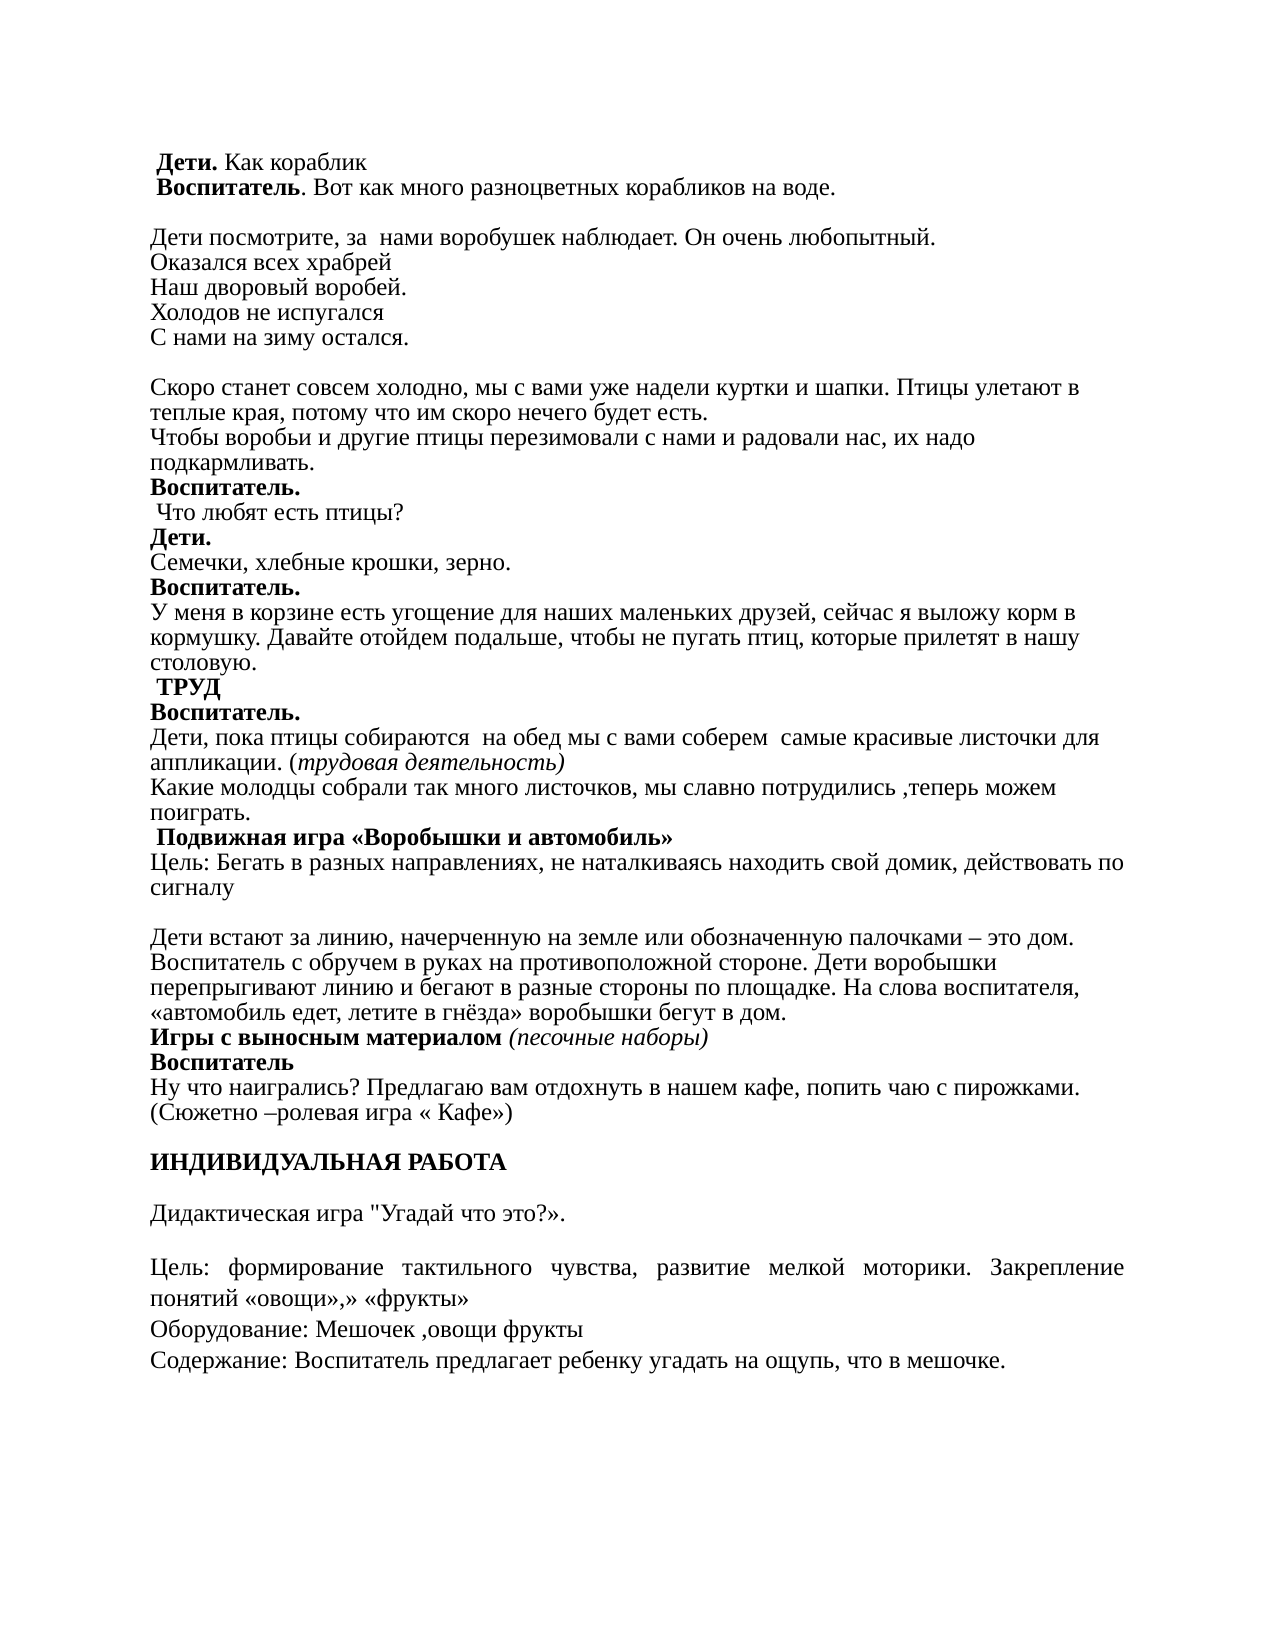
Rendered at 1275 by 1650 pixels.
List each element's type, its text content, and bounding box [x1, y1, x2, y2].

text Что любят есть птицы? [150, 500, 1125, 525]
text ТРУД [150, 675, 1125, 700]
text Воспитатель. [150, 475, 1125, 500]
text Холодов не испугался [150, 300, 1125, 325]
text Какие молодцы собрали так много листочков, мы славно потрудились ,теперь можем поиграть. [150, 775, 1125, 825]
text Дети. Как кораблик [150, 150, 1125, 175]
text Ну что наигрались? Предлагаю вам отдохнуть в нашем кафе, попить чаю с пирожками.(Сюжетно –ролевая игра « Кафе») [150, 1075, 1125, 1125]
text Игры с выносным материалом (песочные наборы) [150, 1025, 1125, 1050]
text Цель: Бегать в разных направлениях, не наталкиваясь находить свой домик, действовать по сигналу [150, 850, 1125, 900]
text Оказался всех храбрей [150, 250, 1125, 275]
text Воспитатель. [150, 575, 1125, 600]
text Воспитатель. Вот как много разноцветных корабликов на воде. [150, 175, 1125, 200]
text Воспитатель [150, 1050, 1125, 1075]
text ИНДИВИДУАЛЬНАЯ РАБОТА [150, 1150, 1125, 1175]
text Дети. [150, 525, 1125, 550]
text Оборудование: Мешочек ,овощи фрукты [150, 1312, 1125, 1344]
text Цель: формирование тактильного чувства, развитие мелкой моторики. Закрепление понятий «овощи»,» «фрукты» [150, 1250, 1125, 1312]
text Дети, пока птицы собираются на обед мы с вами соберем самые красивые листочки для аппликации. (трудовая деятельность) [150, 725, 1125, 775]
text Чтобы воробьи и другие птицы перезимовали с нами и радовали нас, их надо подкармливать. [150, 425, 1125, 475]
text У меня в корзине есть угощение для наших маленьких друзей, сейчас я выложу корм в кормушку. Давайте отойдем подальше, чтобы не пугать птиц, которые прилетят в нашу столовую. [150, 600, 1125, 675]
text Наш дворовый воробей. [150, 275, 1125, 300]
text Дидактическая игра "Угадай что это?». [150, 1197, 1125, 1228]
text Дети встают за линию, начерченную на земле или обозначенную палочками – это дом. [150, 925, 1125, 950]
text Воспитатель. [150, 700, 1125, 725]
text Семечки, хлебные крошки, зерно. [150, 550, 1125, 575]
text Дети посмотрите, за нами воробушек наблюдает. Он очень любопытный. [150, 225, 1125, 250]
text С нами на зиму остался. [150, 325, 1125, 350]
text Содержание: Воспитатель предлагает ребенку угадать на ощупь, что в мешочке. [150, 1344, 1125, 1375]
text Подвижная игра «Воробышки и автомобиль» [150, 825, 1125, 850]
text Воспитатель с обручем в руках на противоположной стороне. Дети воробышки перепрыгивают линию и бегают в разные стороны по площадке. На слова воспитателя, «автомобиль едет, летите в гнёзда» воробышки бегут в дом. [150, 950, 1125, 1025]
text Скоро станет совсем холодно, мы с вами уже надели куртки и шапки. Птицы улетают в теплые края, потому что им скоро нечего будет есть. [150, 375, 1125, 425]
